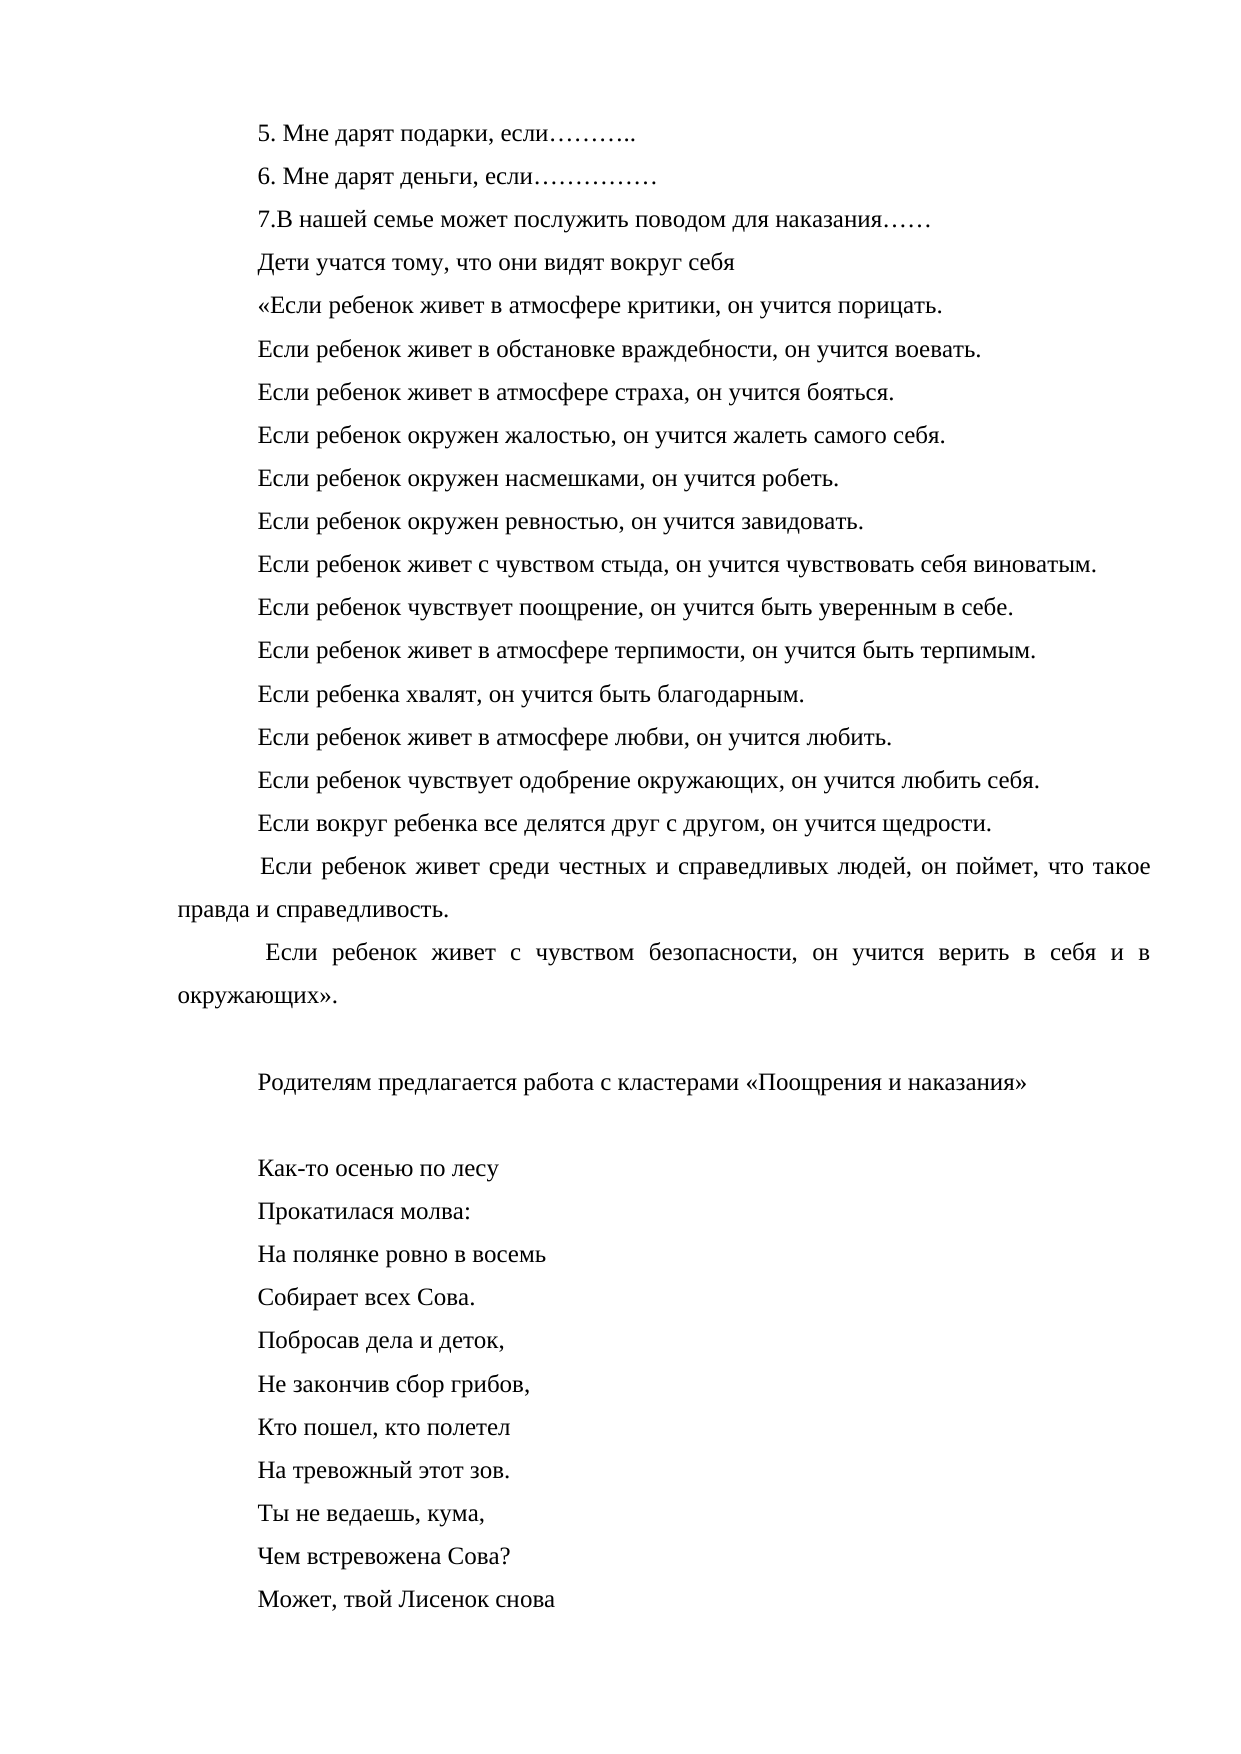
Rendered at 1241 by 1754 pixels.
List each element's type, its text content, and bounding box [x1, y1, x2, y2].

text Если ребенок окружен ревностью, он учится завидовать. [177, 506, 1152, 535]
text Если ребенок живет с чувством стыда, он учится чувствовать себя виноватым. [177, 549, 1152, 578]
text Не закончив сбор грибов, [177, 1369, 1152, 1397]
text 7.В нашей семье может послужить поводом для наказания…… [177, 204, 1152, 233]
text Если ребенок живет в атмосфере страха, он учится бояться. [177, 377, 1152, 406]
text На полянке ровно в восемь [177, 1239, 1152, 1268]
text Может, твой Лисенок снова [177, 1584, 1152, 1613]
text «Если ребенок живет в атмосфере критики, он учится порицать. [177, 291, 1152, 319]
text Как-то осенью по лесу [177, 1153, 1152, 1182]
text Чем встревожена Сова? [177, 1541, 1152, 1570]
text Собирает всех Сова. [177, 1282, 1152, 1311]
text Если ребенок окружен насмешками, он учится робеть. [177, 463, 1152, 492]
text Если ребенок живет в атмосфере терпимости, он учится быть терпимым. [177, 636, 1152, 664]
text Если ребенок чувствует поощрение, он учится быть уверенным в себе. [177, 592, 1152, 621]
text Если вокруг ребенка все делятся друг с другом, он учится щедрости. [177, 808, 1152, 837]
text Побросав дела и деток, [177, 1326, 1152, 1354]
text Если ребенка хвалят, он учится быть благодарным. [177, 679, 1152, 707]
text Если ребенок живет среди честных и справедливых людей, он поймет, что такое правда и справедливость. [177, 851, 1152, 923]
text 6. Мне дарят деньги, если…………… [177, 161, 1152, 190]
text Кто пошел, кто полетел [177, 1412, 1152, 1441]
text Прокатилася молва: [177, 1196, 1152, 1225]
text Если ребенок живет с чувством безопасности, он учится верить в себя и в окружающих». [177, 937, 1152, 1009]
text На тревожный этот зов. [177, 1455, 1152, 1484]
text 5. Мне дарят подарки, если……….. [177, 118, 1152, 147]
text Ты не ведаешь, кума, [177, 1498, 1152, 1527]
text Если ребенок живет в обстановке враждебности, он учится воевать. [177, 334, 1152, 362]
text Родителям предлагается работа с кластерами «Поощрения и наказания» [177, 1067, 1152, 1096]
text Если ребенок окружен жалостью, он учится жалеть самого себя. [177, 420, 1152, 449]
text Дети учатся тому, что они видят вокруг себя [177, 247, 1152, 276]
text Если ребенок чувствует одобрение окружающих, он учится любить себя. [177, 765, 1152, 794]
text Если ребенок живет в атмосфере любви, он учится любить. [177, 722, 1152, 751]
